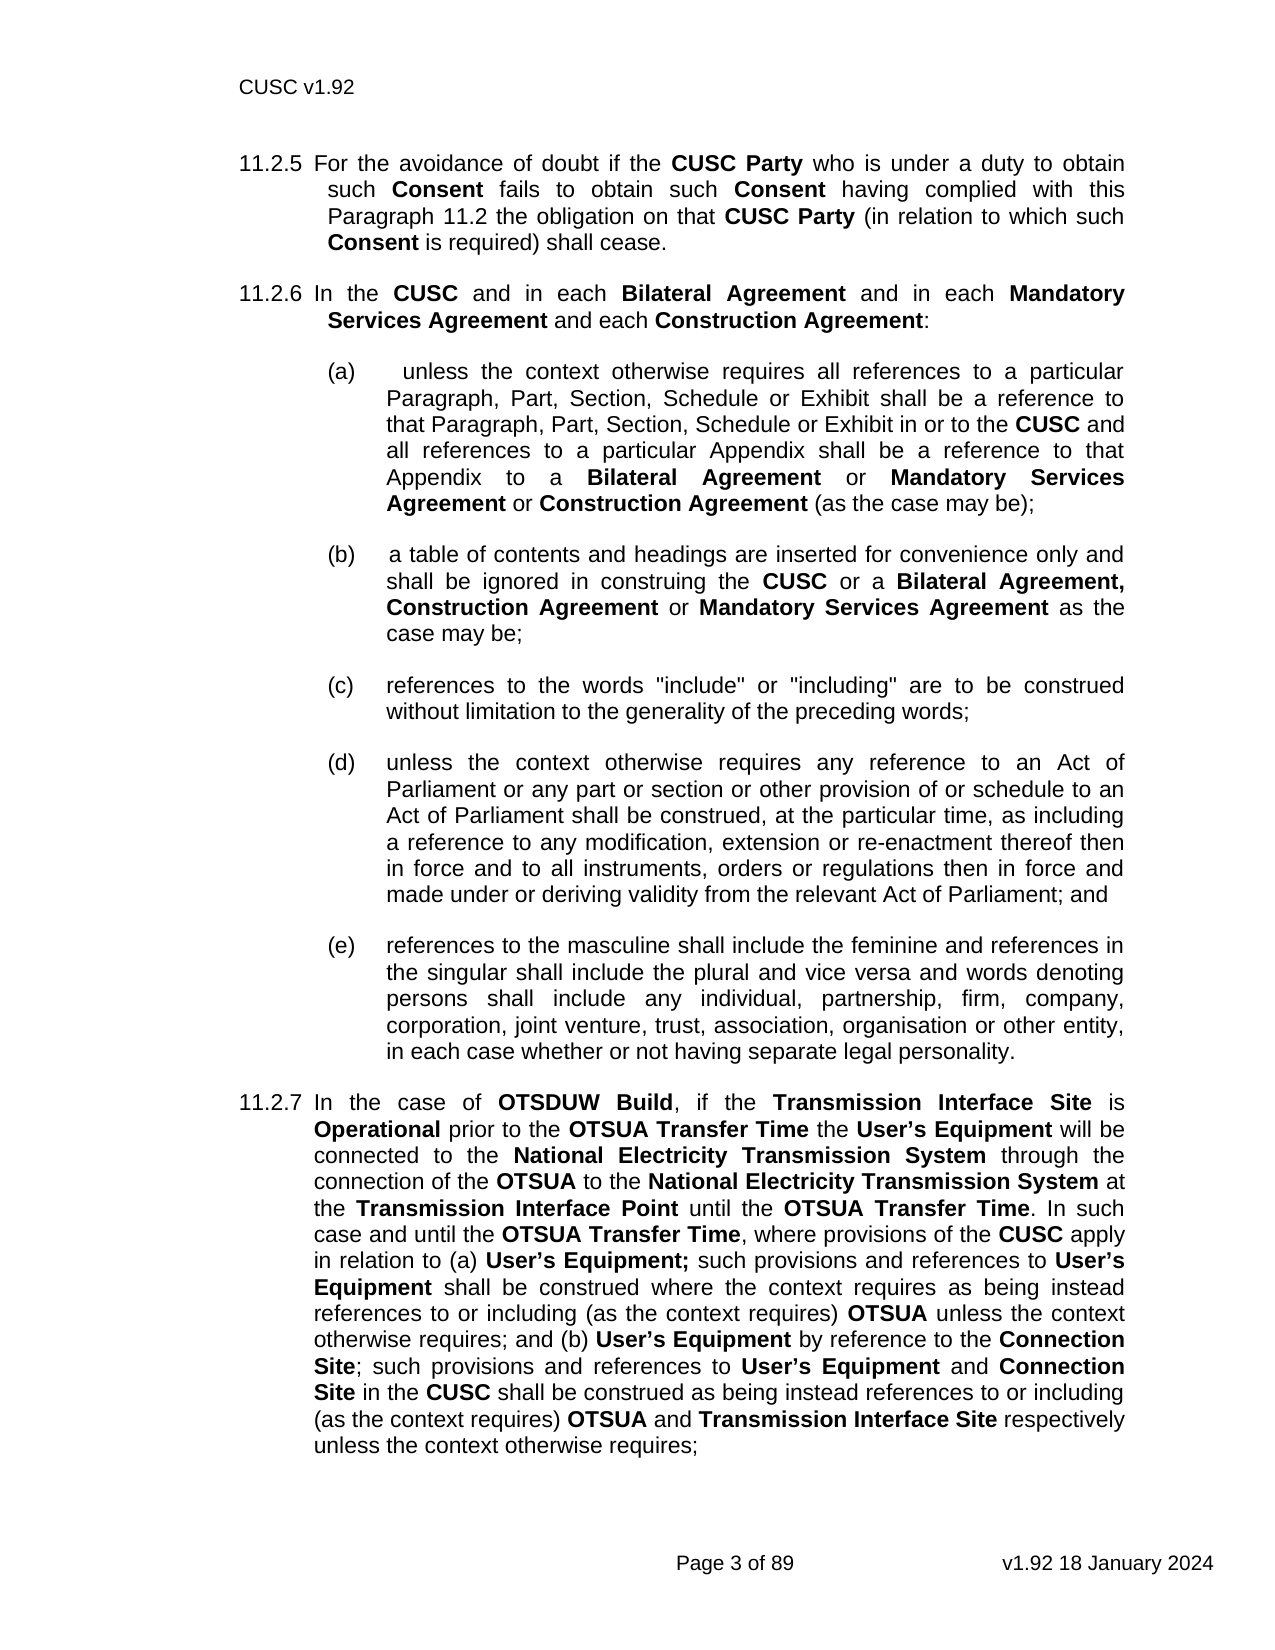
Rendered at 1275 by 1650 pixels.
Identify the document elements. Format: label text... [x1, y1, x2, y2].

subtitle unless the context otherwise requires any reference to an Act of Parliament or any part or section or other provision of or schedule to an Act of Parliament shall be construed, at the particular time, as including a reference to any modification, extension or re-enactment thereof then in force and to all instruments, orders or regulations then in force and made under or deriving validity from the relevant Act of Parliament; and [327, 749, 1125, 907]
subtitle a table of contents and headings are inserted for convenience only and shall be ignored in construing the CUSC or a Bilateral Agreement, Construction Agreement or Mandatory Services Agreement as the case may be; [327, 541, 1125, 647]
subtitle In the CUSC and in each Bilateral Agreement and in each Mandatory Services Agreement and each Construction Agreement: [238, 280, 1125, 333]
subtitle references to the words "include" or "including" are to be construed without limitation to the generality of the preceding words; [327, 672, 1125, 724]
subtitle In the case of OTSDUW Build, if the Transmission Interface Site is Operational prior to the OTSUA Transfer Time the User’s Equipment will be connected to the National Electricity Transmission System through the connection of the OTSUA to the National Electricity Transmission System at the Transmission Interface Point until the OTSUA Transfer Time. In such case and until the OTSUA Transfer Time, where provisions of the CUSC apply in relation to (a) User’s Equipment; such provisions and references to User’s Equipment shall be construed where the context requires as being instead references to or including (as the context requires) OTSUA unless the context otherwise requires; and (b) User’s Equipment by reference to the Connection Site; such provisions and references to User’s Equipment and Connection Site in the CUSC shall be construed as being instead references to or including (as the context requires) OTSUA and Transmission Interface Site respectively unless the context otherwise requires; [238, 1089, 1125, 1458]
subtitle references to the masculine shall include the feminine and references in the singular shall include the plural and vice versa and words denoting persons shall include any individual, partnership, firm, company, corporation, joint venture, trust, association, organisation or other entity, in each case whether or not having separate legal personality. [327, 932, 1125, 1064]
subtitle unless the context otherwise requires all references to a particular Paragraph, Part, Section, Schedule or Exhibit shall be a reference to that Paragraph, Part, Section, Schedule or Exhibit in or to the CUSC and all references to a particular Appendix shall be a reference to that Appendix to a Bilateral Agreement or Mandatory Services Agreement or Construction Agreement (as the case may be); [327, 358, 1125, 516]
subtitle For the avoidance of doubt if the CUSC Party who is under a duty to obtain such Consent fails to obtain such Consent having complied with this Paragraph 11.2 the obligation on that CUSC Party (in relation to which such Consent is required) shall cease. [238, 150, 1125, 255]
